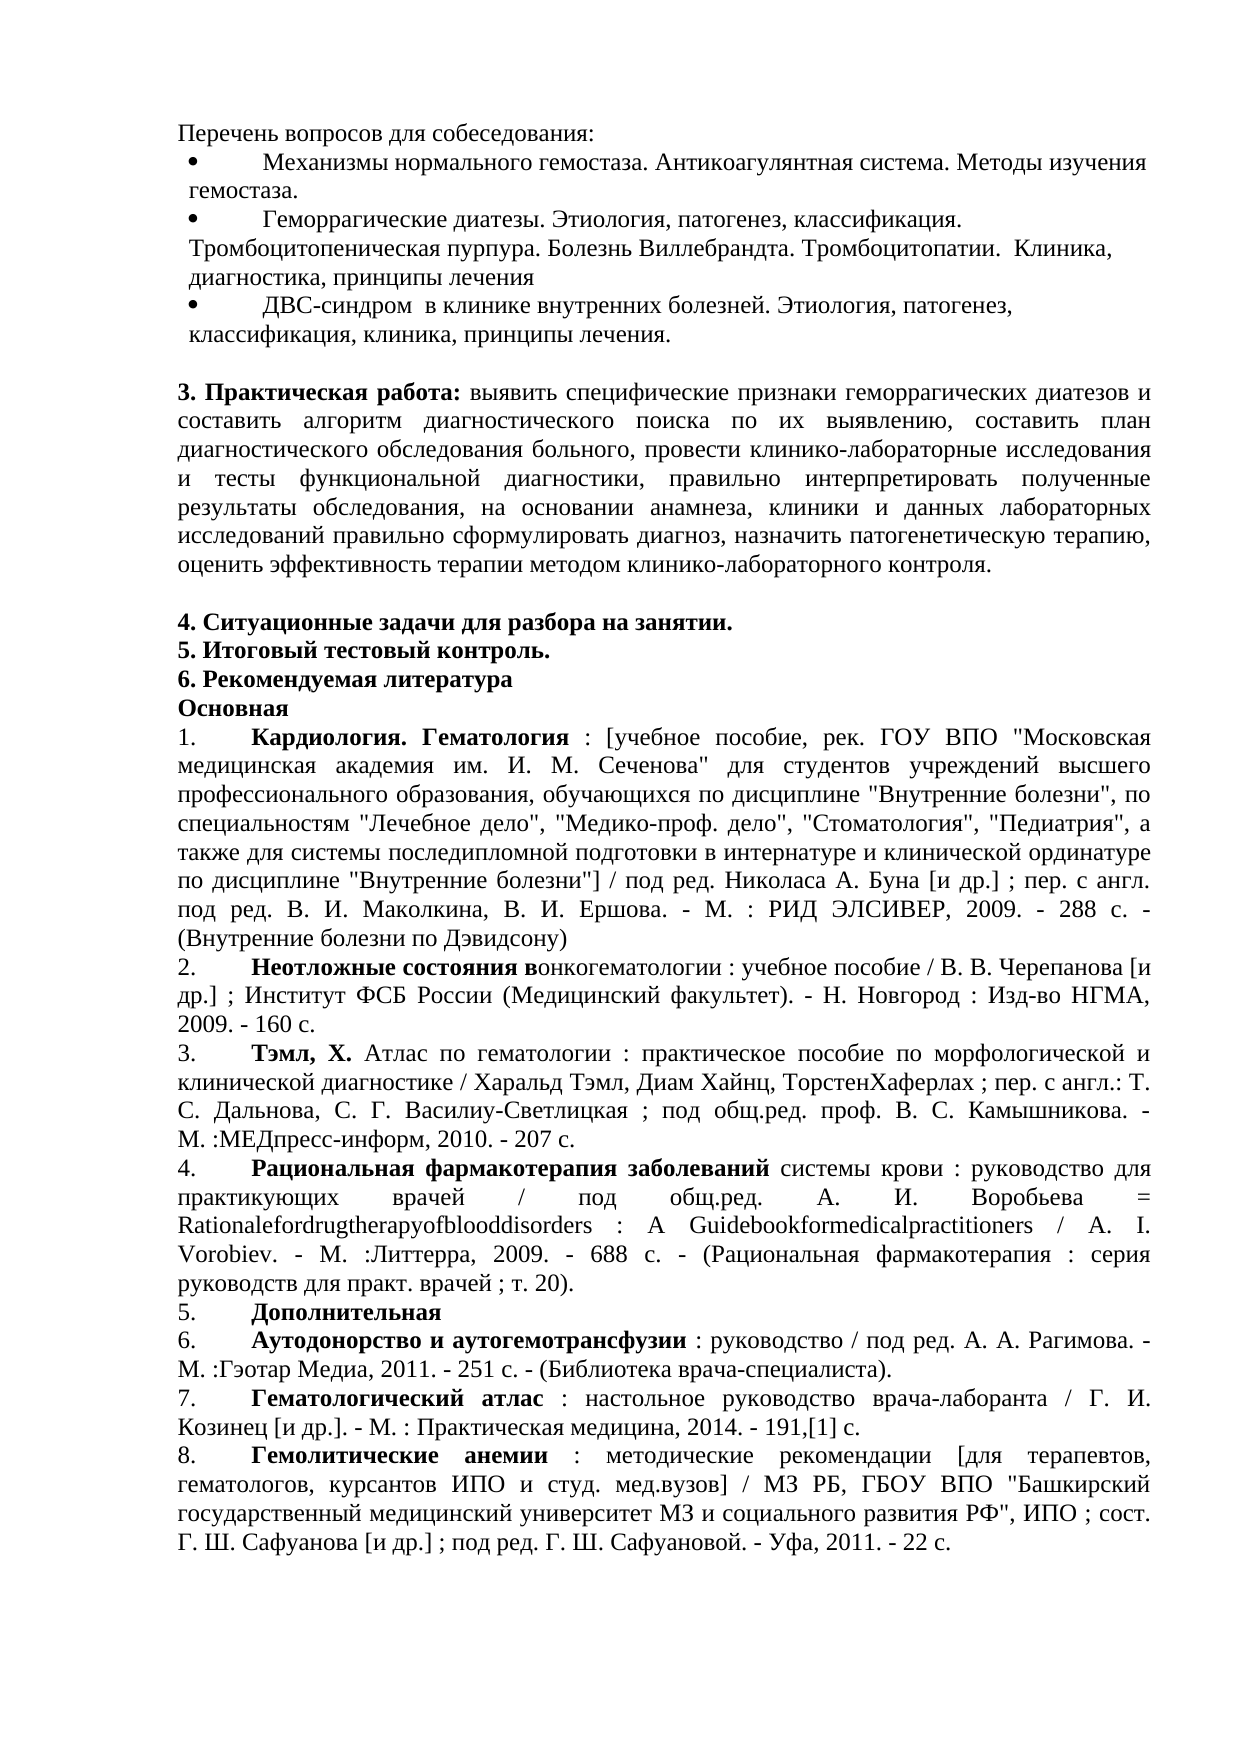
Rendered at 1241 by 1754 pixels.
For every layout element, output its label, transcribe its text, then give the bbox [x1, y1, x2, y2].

list Гематологический атлас : настольное руководство врача-лаборанта / Г. И. Козинец [и др.]. - М. : Практическая медицина, 2014. - 191,[1] с. [177, 1383, 1152, 1441]
list Аутодонорство и аутогемотрансфузии : руководство / под ред. А. А. Рагимова. - М. :Гэотар Медиа, 2011. - 251 с. - (Библиотека врача-специалиста). [177, 1326, 1152, 1383]
list Дополнительная [177, 1297, 1152, 1326]
text Перечень вопросов для собеседования: [177, 118, 1152, 147]
text 6. Рекомендуемая литература [177, 664, 1152, 693]
table_cell Механизмы нормального гемостаза. Антикоагулянтная система. Методы изучения гемостаза. Геморрагические диатезы. Этиология, патогенез, классификация. Тромбоцитопеническая пурпура. Болезнь Виллебрандта. Тромбоцитопатии. Клиника, диагностика, принципы лечения ДВС-синдром в клинике внутренних болезней. Этиология, патогенез, классификация, клиника, принципы лечения. [177, 147, 1163, 348]
list Неотложные состояния вонкогематологии : учебное пособие / В. В. Черепанова [и др.] ; Институт ФСБ России (Медицинский факультет). - Н. Новгород : Изд-во НГМА, 2009. - 160 с. [177, 952, 1152, 1038]
list Кардиология. Гематология : [учебное пособие, рек. ГОУ ВПО "Московская медицинская академия им. И. М. Сеченова" для студентов учреждений высшего профессионального образования, обучающихся по дисциплине "Внутренние болезни", по специальностям "Лечебное дело", "Медико-проф. дело", "Стоматология", "Педиатрия", а также для системы последипломной подготовки в интернатуре и клинической ординатуре по дисциплине "Внутренние болезни"] / под ред. Николаса А. Буна [и др.] ; пер. с англ. под ред. В. И. Маколкина, В. И. Ершова. - М. : РИД ЭЛСИВЕР, 2009. - 288 с. - (Внутренние болезни по Дэвидсону) [177, 722, 1152, 952]
list Рациональная фармакотерапия заболеваний системы крови : руководство для практикующих врачей / под общ.ред. А. И. Воробьева = Rationalefordrugtherapyofblooddisorders : A Guidebookformedicalpractitioners / A. I. Vorobiev. - М. :Литтерра, 2009. - 688 с. - (Рациональная фармакотерапия : серия руководств для практ. врачей ; т. 20). [177, 1153, 1152, 1297]
list Тэмл, Х. Атлас по гематологии : практическое пособие по морфологической и клинической диагностике / Харальд Тэмл, Диам Хайнц, ТорстенХаферлах ; пер. с англ.: Т. С. Дальнова, С. Г. Василиу-Светлицкая ; под общ.ред. проф. В. С. Камышникова. - М. :МЕДпресс-информ, 2010. - 207 с. [177, 1038, 1152, 1153]
list Гемолитические анемии : методические рекомендации [для терапевтов, гематологов, курсантов ИПО и студ. мед.вузов] / МЗ РБ, ГБОУ ВПО "Башкирский государственный медицинский университет МЗ и социального развития РФ", ИПО ; сост. Г. Ш. Сафуанова [и др.] ; под ред. Г. Ш. Сафуановой. - Уфа, 2011. - 22 с. [177, 1441, 1152, 1556]
text 4. Ситуационные задачи для разбора на занятии. [177, 607, 1152, 636]
text 5. Итоговый тестовый контроль. [177, 636, 1152, 664]
text Основная [177, 693, 1152, 722]
text 3. Практическая работа: выявить специфические признаки геморрагических диатезов и составить алгоритм диагностического поиска по их выявлению, составить план диагностического обследования больного, провести клинико-лабораторные исследования и тесты функциональной диагностики, правильно интерпретировать полученные результаты обследования, на основании анамнеза, клиники и данных лабораторных исследований правильно сформулировать диагноз, назначить патогенетическую терапию, оценить эффективность терапии методом клинико-лабораторного контроля. [177, 377, 1152, 578]
